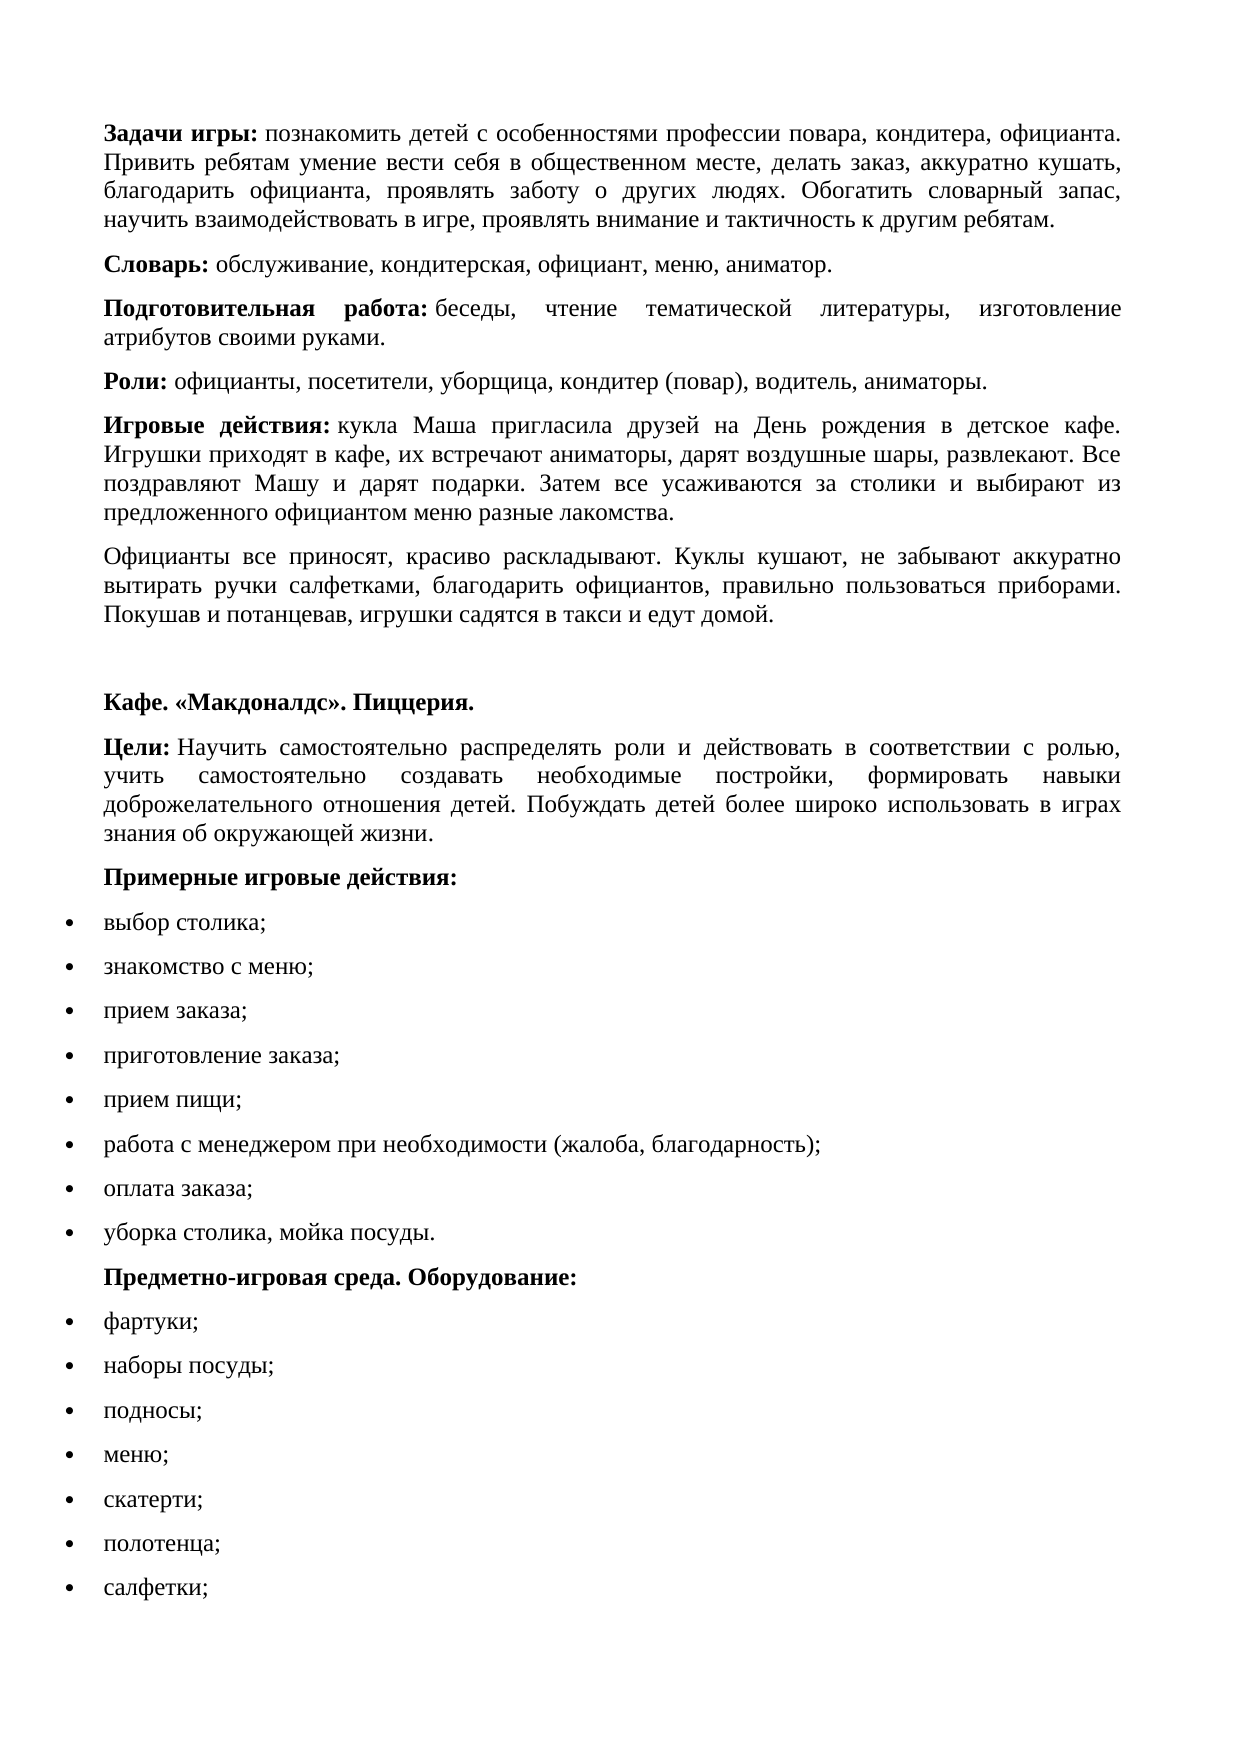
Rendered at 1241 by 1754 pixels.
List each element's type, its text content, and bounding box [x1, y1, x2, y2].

text Подготовительная работа: беседы, чтение тематической литературы, изготовление атрибутов своими руками. [103, 293, 1122, 351]
text Задачи игры: познакомить детей с особенностями профессии повара, кондитера, официанта. Привить ребятам умение вести себя в общественном месте, делать заказ, аккуратно кушать, благодарить официанта, проявлять заботу о других людях. Обогатить словарный запас, научить взаимодействовать в игре, проявлять внимание и тактичность к другим ребятам. [103, 118, 1122, 233]
list скатерти; [66, 1484, 1122, 1512]
list меню; [66, 1439, 1122, 1468]
list знакомство с меню; [66, 951, 1122, 980]
list наборы посуды; [66, 1351, 1122, 1379]
list фартуки; [66, 1306, 1122, 1335]
text Предметно-игровая среда. Оборудование: [103, 1262, 1122, 1291]
text Словарь: обслуживание, кондитерская, официант, меню, аниматор. [103, 249, 1122, 277]
list оплата заказа; [66, 1173, 1122, 1202]
text Официанты все приносят, красиво раскладывают. Куклы кушают, не забывают аккуратно вытирать ручки салфетками, благодарить официантов, правильно пользоваться приборами. Покушав и потанцевав, игрушки садятся в такси и едут домой. [103, 541, 1122, 627]
text Кафе. «Макдоналдс». Пиццерия. [103, 687, 1122, 716]
list подносы; [66, 1395, 1122, 1424]
list выбор столика; [66, 907, 1122, 936]
text Роли: официанты, посетители, уборщица, кондитер (повар), водитель, аниматоры. [103, 366, 1122, 395]
list прием пищи; [66, 1084, 1122, 1113]
list работа с менеджером при необходимости (жалоба, благодарность); [66, 1129, 1122, 1157]
text Примерные игровые действия: [103, 862, 1122, 891]
list полотенца; [66, 1528, 1122, 1557]
list уборка столика, мойка посуды. [66, 1217, 1122, 1246]
list прием заказа; [66, 996, 1122, 1024]
list салфетки; [66, 1572, 1122, 1601]
list приготовление заказа; [66, 1040, 1122, 1069]
text Цели: Научить самостоятельно распределять роли и действовать в соответствии с ролью, учить самостоятельно создавать необходимые постройки, формировать навыки доброжелательного отношения детей. Побуждать детей более широко использовать в играх знания об окружающей жизни. [103, 732, 1122, 847]
text Игровые действия: кукла Маша пригласила друзей на День рождения в детское кафе. Игрушки приходят в кафе, их встречают аниматоры, дарят воздушные шары, развлекают. Все поздравляют Машу и дарят подарки. Затем все усаживаются за столики и выбирают из предложенного официантом меню разные лакомства. [103, 411, 1122, 526]
